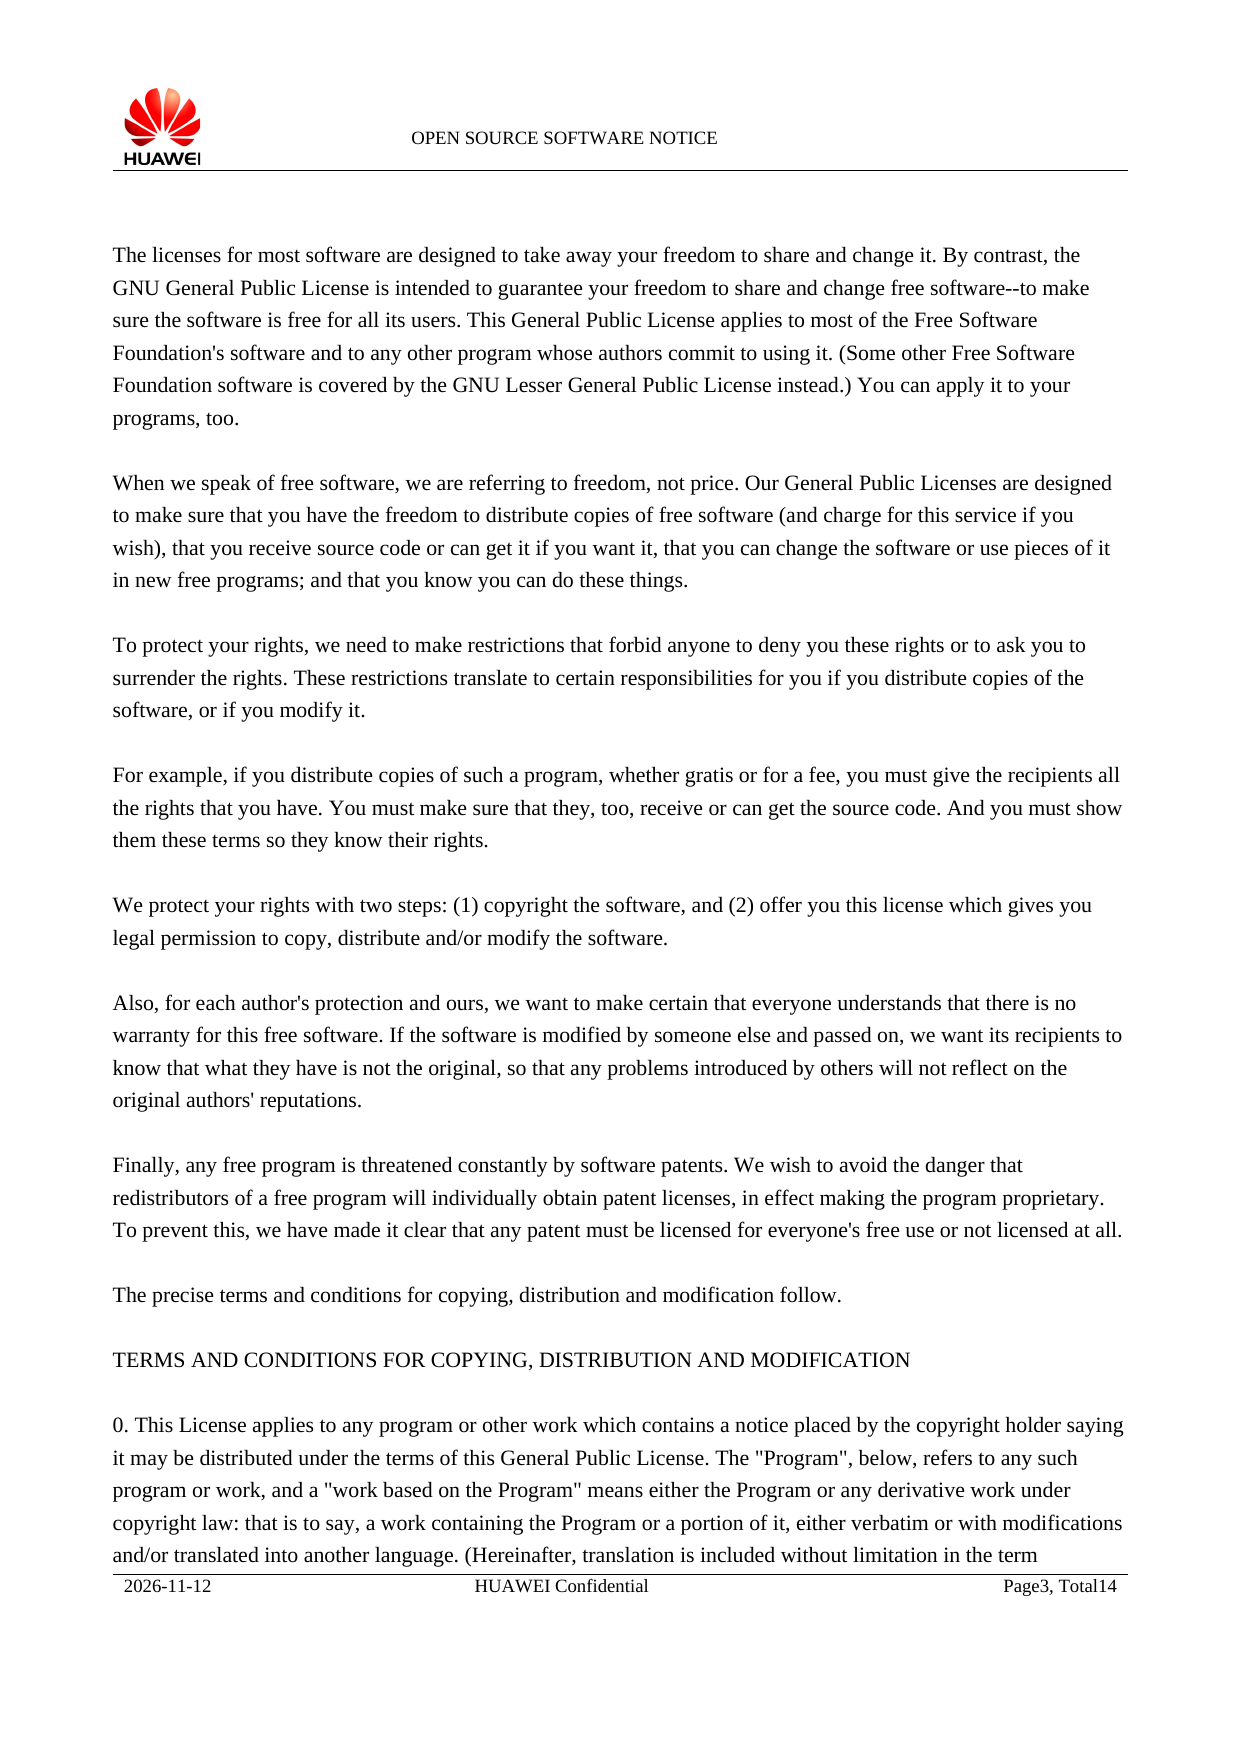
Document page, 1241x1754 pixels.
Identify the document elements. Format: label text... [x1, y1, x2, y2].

picture [124, 88, 201, 165]
